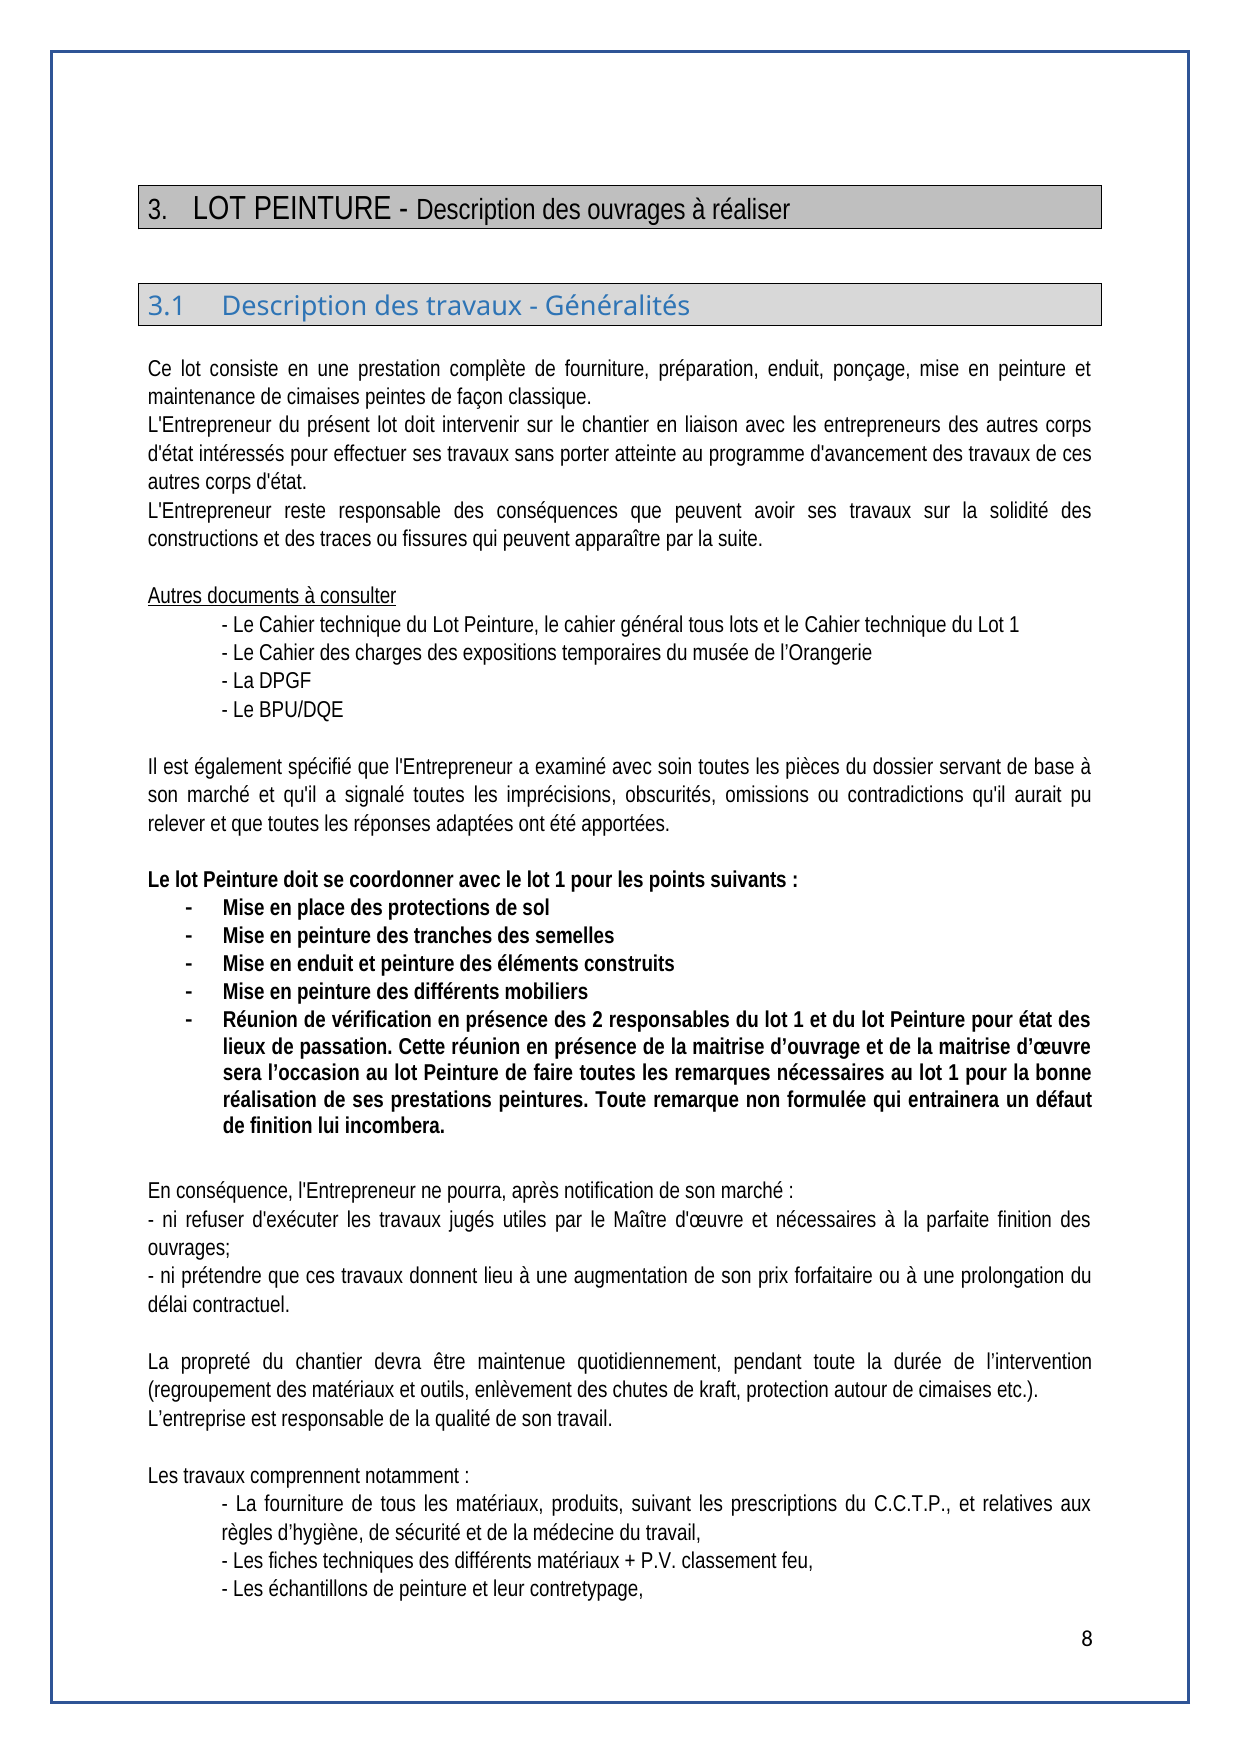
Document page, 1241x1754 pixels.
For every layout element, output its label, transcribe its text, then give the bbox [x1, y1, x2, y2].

text L'Entrepreneur du présent lot doit intervenir sur le chantier en liaison avec les entrepreneurs des autres corps d'état intéressés pour effectuer ses travaux sans porter atteinte au programme d'avancement des travaux de ces autres corps d'état. [148, 411, 1093, 495]
text Mise en peinture des tranches des semelles [185, 921, 1093, 949]
text Il est également spécifié que l'Entrepreneur a examiné avec soin toutes les pièces du dossier servant de base à son marché et qu'il a signalé toutes les imprécisions, obscurités, omissions ou contradictions qu'il aurait pu relever et que toutes les réponses adaptées ont été apportées. [148, 753, 1093, 836]
text - Le BPU/DQE [148, 696, 1093, 722]
text L'Entrepreneur reste responsable des conséquences que peuvent avoir ses travaux sur la solidité des constructions et des traces ou fissures qui peuvent apparaître par la suite. [148, 497, 1093, 552]
subtitle 3.1 Description des travaux - Généralités [139, 284, 1101, 325]
text L’entreprise est responsable de la qualité de son travail. [148, 1405, 1093, 1431]
text - ni prétendre que ces travaux donnent lieu à une augmentation de son prix forfaitaire ou à une prolongation du délai contractuel. [148, 1262, 1093, 1317]
text - Les échantillons de peinture et leur contretypage, [148, 1575, 1093, 1602]
text - Le Cahier technique du Lot Peinture, le cahier général tous lots et le Cahier technique du Lot 1 [148, 611, 1093, 637]
text Ce lot consiste en une prestation complète de fourniture, préparation, enduit, ponçage, mise en peinture et maintenance de cimaises peintes de façon classique. [148, 354, 1093, 409]
text Le lot Peinture doit se coordonner avec le lot 1 pour les points suivants : [148, 866, 1093, 893]
text Mise en enduit et peinture des éléments construits [185, 949, 1093, 977]
text Réunion de vérification en présence des 2 responsables du lot 1 et du lot Peinture pour état des lieux de passation. Cette réunion en présence de la maitrise d’ouvrage et de la maitrise d’œuvre sera l’occasion au lot Peinture de faire toutes les remarques nécessaires au lot 1 pour la bonne réalisation de ses prestations peintures. Toute remarque non formulée qui entrainera un défaut de finition lui incombera. [185, 1005, 1093, 1138]
text Autres documents à consulter [148, 582, 1093, 608]
text Mise en peinture des différents mobiliers [185, 977, 1093, 1005]
text La propreté du chantier devra être maintenue quotidiennement, pendant toute la durée de l’intervention (regroupement des matériaux et outils, enlèvement des chutes de kraft, protection autour de cimaises etc.). [148, 1348, 1093, 1403]
text Mise en place des protections de sol [185, 893, 1093, 921]
text - ni refuser d'exécuter les travaux jugés utiles par le Maître d'œuvre et nécessaires à la parfaite finition des ouvrages; [148, 1206, 1093, 1260]
text - La fourniture de tous les matériaux, produits, suivant les prescriptions du C.C.T.P., et relatives aux règles d’hygiène, de sécurité et de la médecine du travail, [221, 1490, 1093, 1545]
text - Les fiches techniques des différents matériaux + P.V. classement feu, [148, 1547, 1093, 1573]
text Les travaux comprennent notamment : [148, 1462, 1093, 1488]
text - La DPGF [148, 667, 1093, 694]
subtitle LOT PEINTURE - Description des ouvrages à réaliser [139, 186, 1101, 228]
text En conséquence, l'Entrepreneur ne pourra, après notification de son marché : [148, 1177, 1093, 1203]
text - Le Cahier des charges des expositions temporaires du musée de l’Orangerie [148, 639, 1093, 665]
